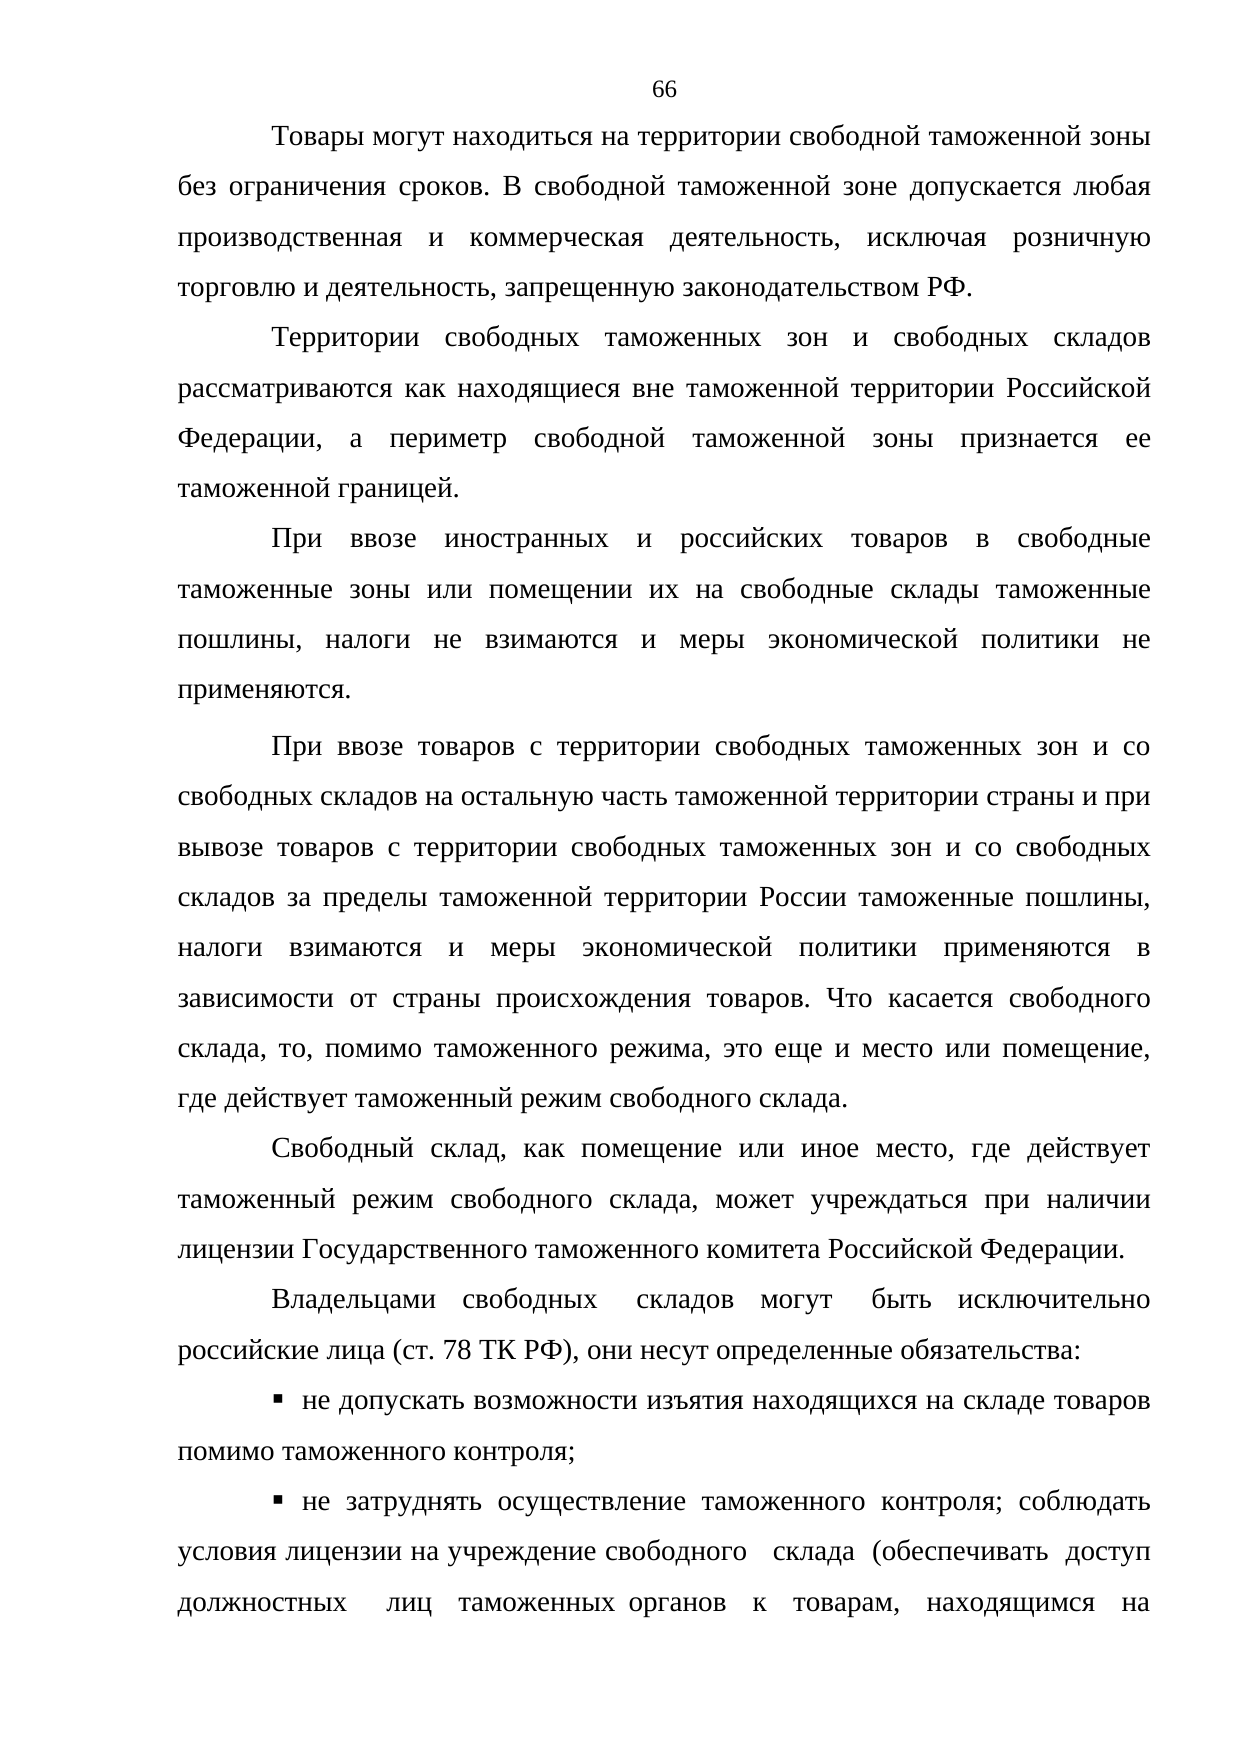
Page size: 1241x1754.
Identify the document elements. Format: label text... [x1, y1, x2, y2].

list не допускать возможности изъятия находящихся на складе товаров помимо таможенного контроля; [177, 1382, 1152, 1466]
text При ввозе товаров с территории свободных таможенных зон и со свободных складов на остальную часть таможенной территории страны и при вывозе товаров с территории свободных таможенных зон и со свободных складов за пределы таможенной территории России таможенные пошлины, налоги взимаются и меры экономической политики применяются в зависимости от страны происхождения товаров. Что касается свободного склада, то, помимо таможенного режима, это еще и место или помещение, где действует таможенный режим свободного склада. [177, 728, 1152, 1114]
text Владельцами свободных складов могут быть исключительно российские лица (ст. 78 ТК РФ), они несут определенные обязательства: [177, 1282, 1152, 1365]
text Территории свободных таможенных зон и свободных складов рассматриваются как находящиеся вне таможенной территории Российской Федерации, а периметр свободной таможенной зоны признается ее таможенной границей. [177, 319, 1152, 504]
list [177, 1483, 1152, 1617]
text При ввозе иностранных и российских товаров в свободные таможенные зоны или помещении их на свободные склады таможенные пошлины, налоги не взимаются и меры экономической политики не применяются. [177, 521, 1152, 705]
text Товары могут находиться на территории свободной таможенной зоны без ограничения сроков. В свободной таможенной зоне допускается любая производственная и коммерческая деятельность, исключая розничную торговлю и деятельность, запрещенную законодательством РФ. [177, 118, 1152, 303]
text Свободный склад, как помещение или иное место, где действует таможенный режим свободного склада, может учреждаться при наличии лицензии Государственного таможенного комитета Российской Федерации. [177, 1131, 1152, 1265]
